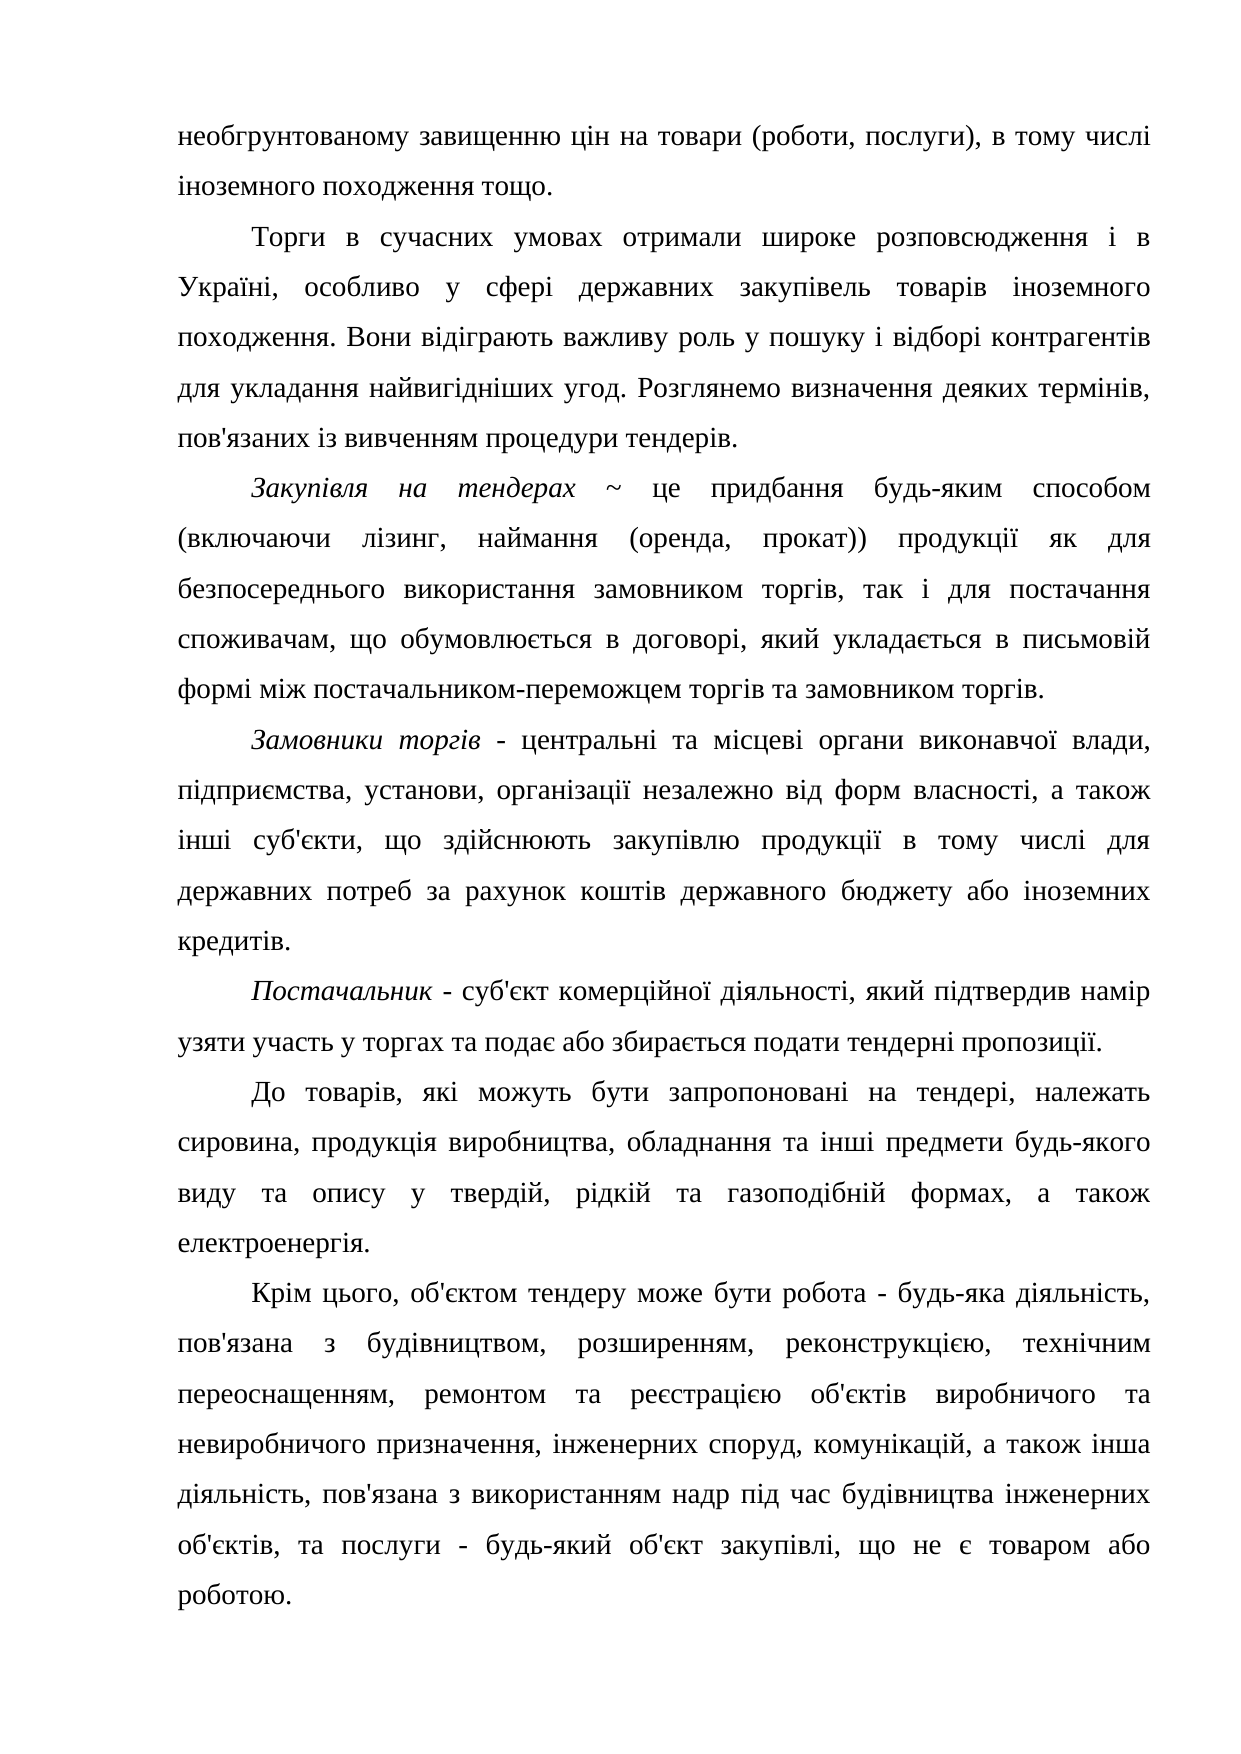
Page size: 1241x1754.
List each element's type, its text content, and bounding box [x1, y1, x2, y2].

text Крім цього, об'єктом тендеру може бути робота - будь-яка діяльність, пов'язана з будівництвом, розширенням, реконструкцією, технічним переоснащенням, ремонтом та реєстрацією об'єктів виробничого та невиробничого призначення, інженерних споруд, комунікацій, а також інша діяльність, пов'язана з використанням надр під час будівництва інженерних об'єктів, та послуги - будь-який об'єкт закупівлі, що не є товаром або роботою. [177, 1275, 1152, 1611]
text Закупівля на тендерах ~ це придбання будь-яким способом (включаючи лізинг, наймання (оренда, прокат)) продукції як для безпосереднього використання замовником торгів, так і для постачання споживачам, що обумовлюється в договорі, який укладається в письмовій формі між постачальником-переможцем торгів та замовником торгів. [177, 470, 1152, 705]
text Постачальник - суб'єкт комерційної діяльності, який підтвердив намір узяти участь у торгах та подає або збирається подати тендерні пропозиції. [177, 973, 1152, 1057]
text Торги в сучасних умовах отримали широке розповсюдження і в Україні, особливо у сфері державних закупівель товарів іноземного походження. Вони відіграють важливу роль у пошуку і відборі контрагентів для укладання найвигідніших угод. Розглянемо визначення деяких термінів, пов'язаних із вивченням процедури тендерів. [177, 219, 1152, 453]
text До товарів, які можуть бути запропоновані на тендері, належать сировина, продукція виробництва, обладнання та інші предмети будь-якого виду та опису у твердій, рідкій та газоподібній формах, а також електроенергія. [177, 1074, 1152, 1258]
text Замовники торгів - центральні та місцеві органи виконавчої влади, підприємства, установи, організації незалежно від форм власності, а також інші суб'єкти, що здійснюють закупівлю продукції в тому числі для державних потреб за рахунок коштів державного бюджету або іноземних кредитів. [177, 722, 1152, 957]
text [177, 118, 1152, 202]
